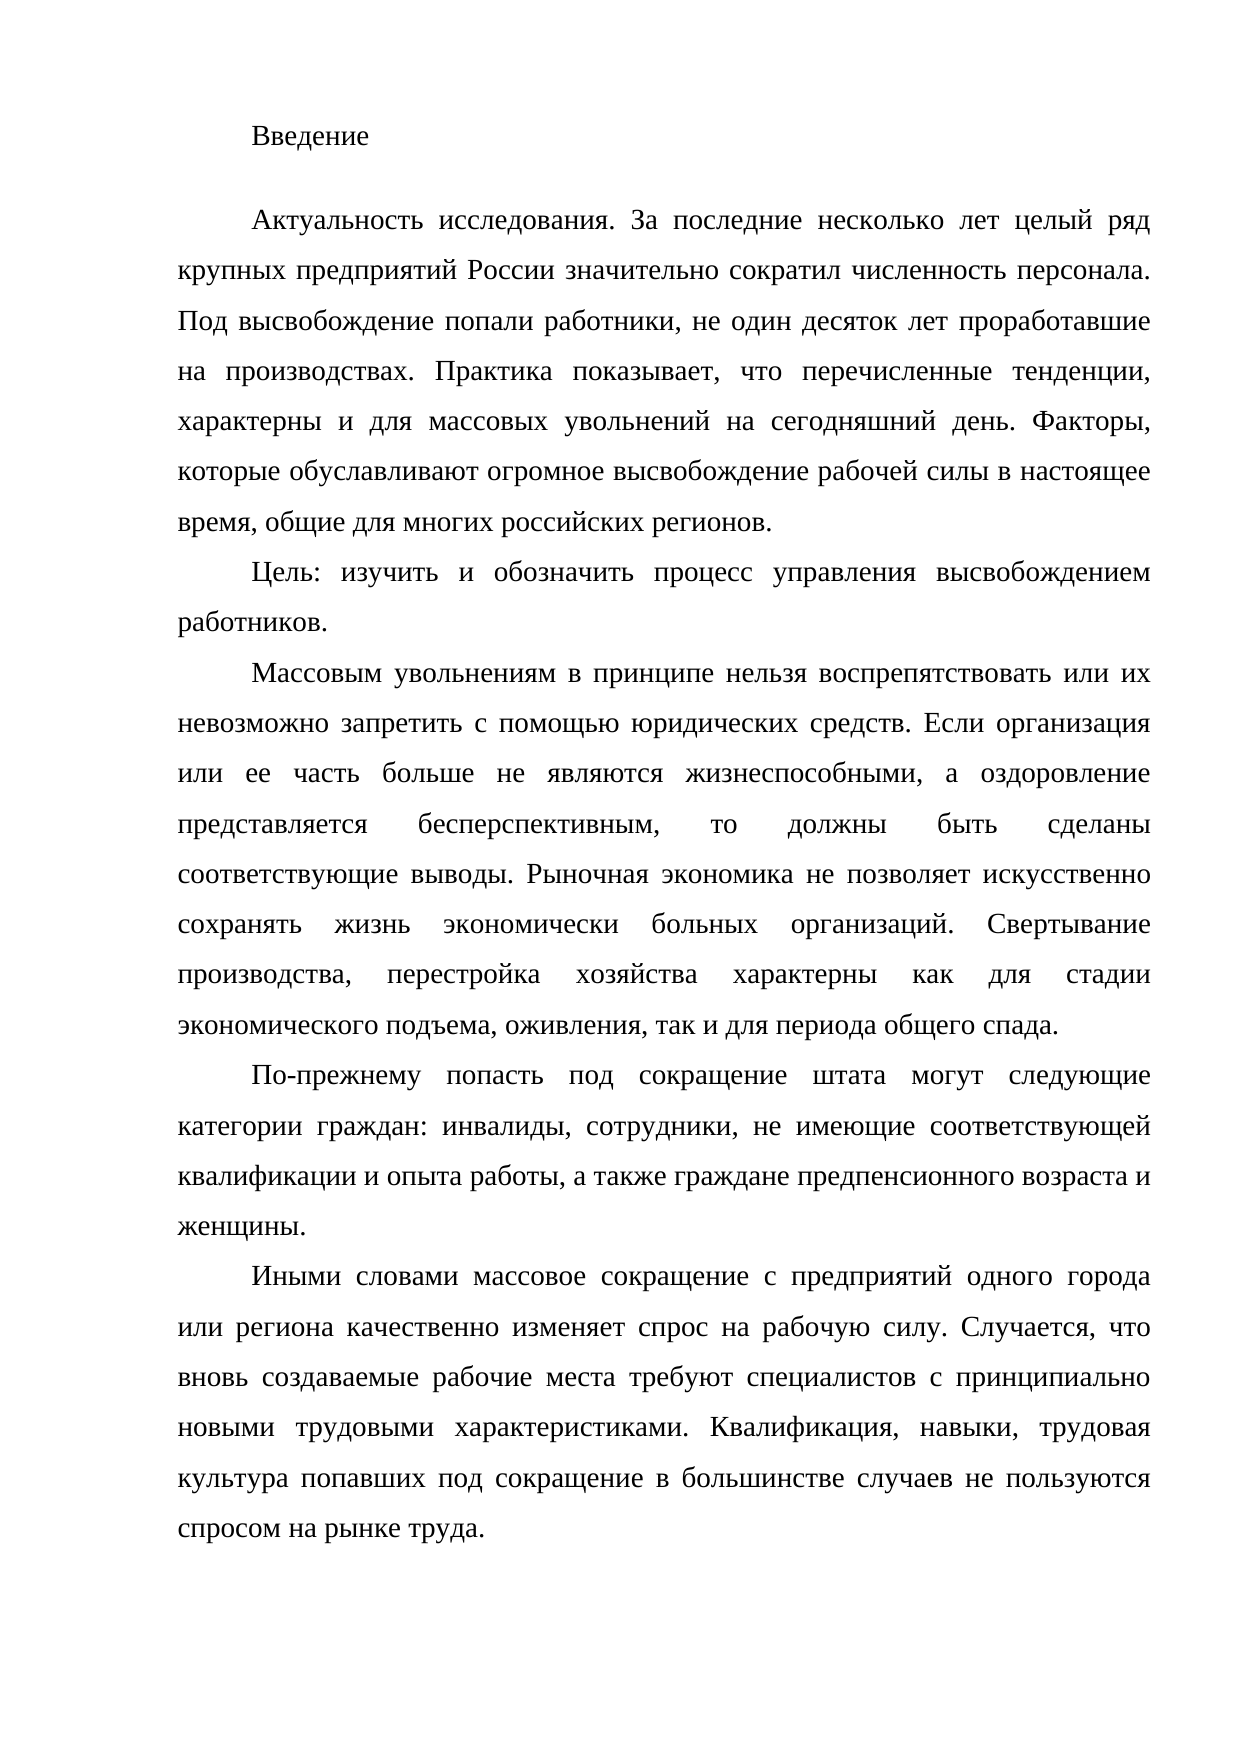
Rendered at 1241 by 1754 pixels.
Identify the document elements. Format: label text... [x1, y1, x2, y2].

text По-прежнему попасть под сокращение штата могут следующие категории граждан: инвалиды, сотрудники, не имеющие соответствующей квалификации и опыта работы, а также граждане предпенсионного возраста и женщины. [177, 1057, 1152, 1242]
text Актуальность исследования. За последние несколько лет целый ряд крупных предприятий России значительно сократил численность персонала. Под высвобождение попали работники, не один десяток лет проработавшие на производствах. Практика показывает, что перечисленные тенденции, характерны и для массовых увольнений на сегодняшний день. Факторы, которые обуславливают огромное высвобождение рабочей силы в настоящее время, общие для многих российских регионов. [177, 202, 1152, 537]
text Цель: изучить и обозначить процесс управления высвобождением работников. [177, 554, 1152, 638]
text Введение [177, 118, 1152, 152]
text Массовым увольнениям в принципе нельзя воспрепятствовать или их невозможно запретить с помощью юридических средств. Если организация или ее часть больше не являются жизнеспособными, а оздоровление представляется бесперспективным, то должны быть сделаны соответствующие выводы. Рыночная экономика не позволяет искусственно сохранять жизнь экономически больных организаций. Свертывание производства, перестройка хозяйства характерны как для стадии экономического подъема, оживления, так и для периода общего спада. [177, 655, 1152, 1041]
text Иными словами массовое сокращение с предприятий одного города или региона качественно изменяет спрос на рабочую силу. Случается, что вновь создаваемые рабочие места требуют специалистов с принципиально новыми трудовыми характеристиками. Квалификация, навыки, трудовая культура попавших под сокращение в большинстве случаев не пользуются спросом на рынке труда. [177, 1258, 1152, 1544]
